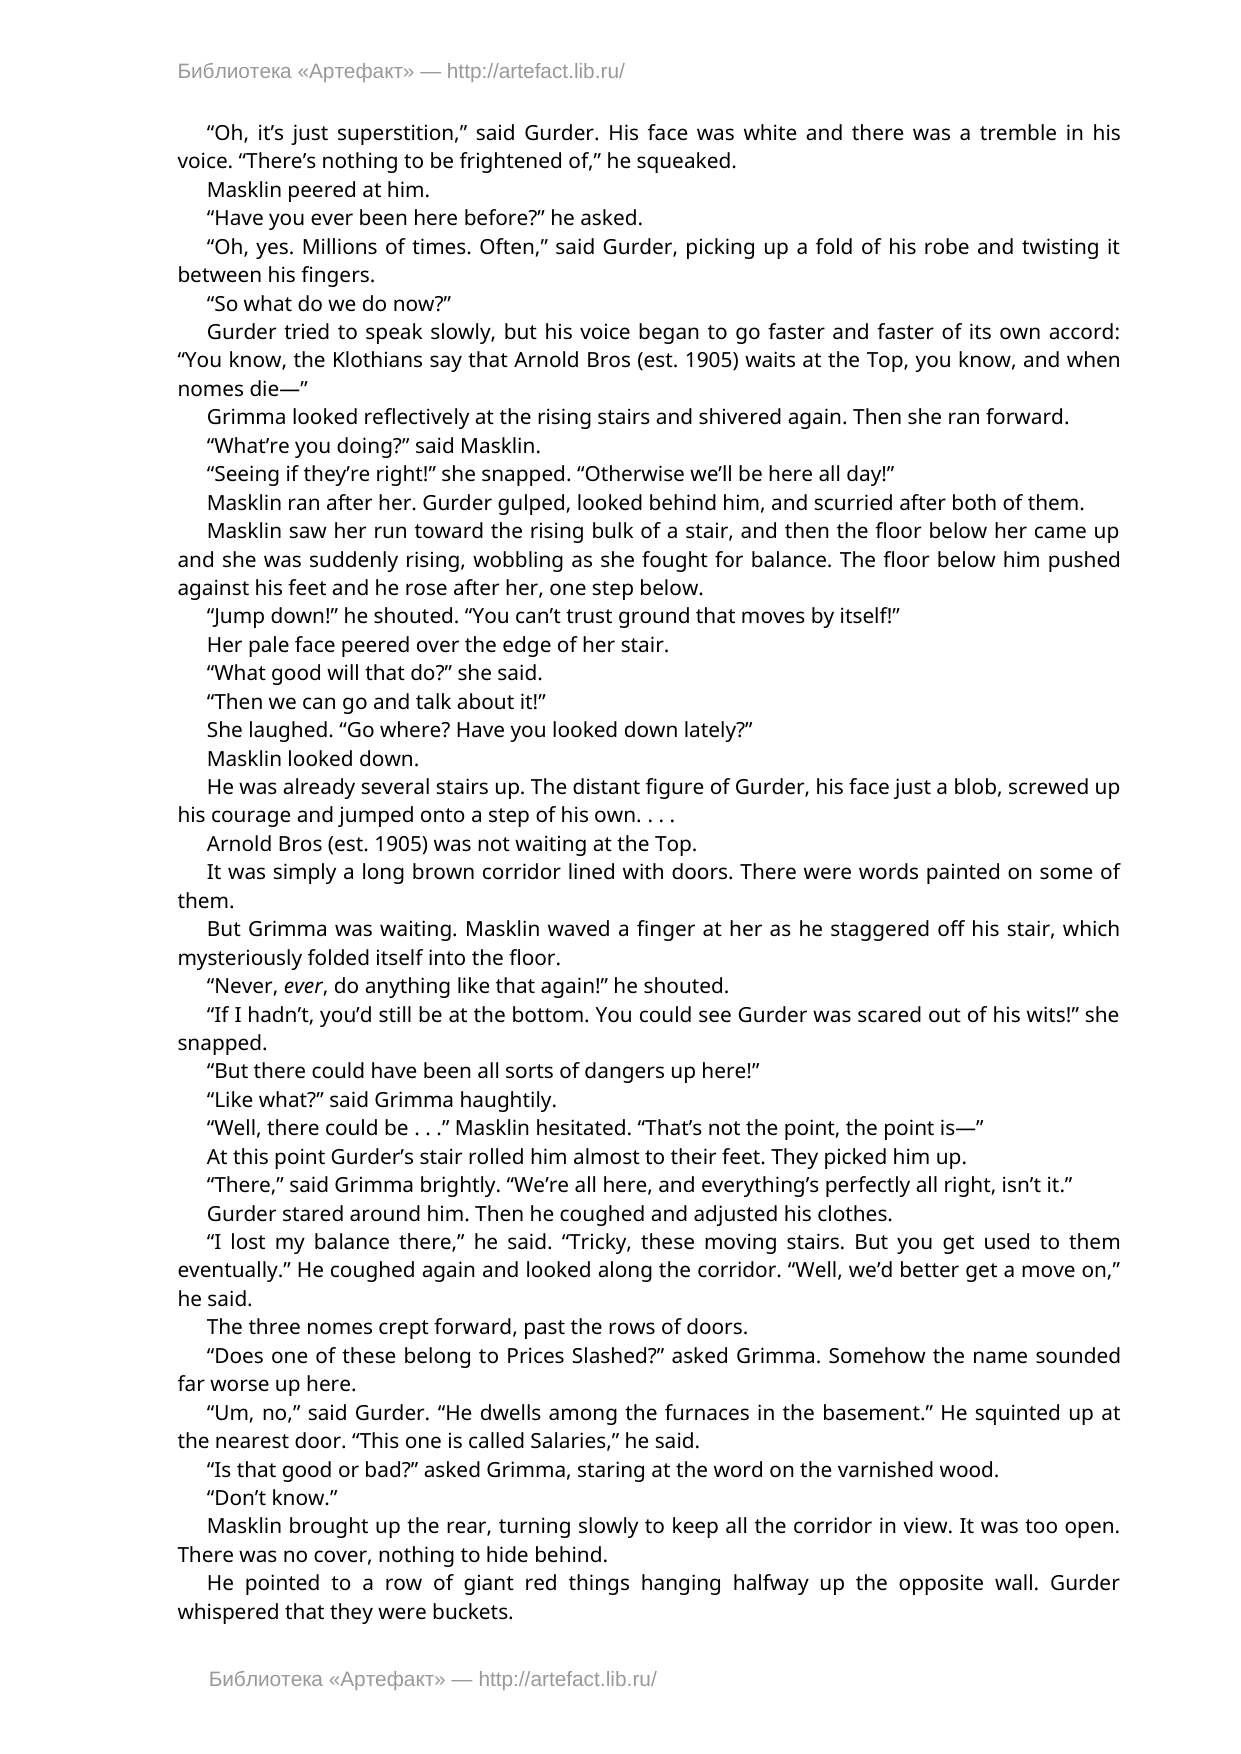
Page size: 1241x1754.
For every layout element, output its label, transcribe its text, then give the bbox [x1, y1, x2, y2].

text “Never, ever, do anything like that again!” he shouted. [177, 971, 1122, 1000]
text He was already several stairs up. The distant figure of Gurder, his face just a blob, screwed up his courage and jumped onto a step of his own. . . . [177, 772, 1122, 829]
text Masklin ran after her. Gurder gulped, looked behind him, and scurried after both of them. [177, 488, 1122, 516]
text It was simply a long brown corridor lined with doors. There were words painted on some of them. [177, 857, 1122, 914]
text “Um, no,” said Gurder. “He dwells among the furnaces in the basement.” He squinted up at the nearest door. “This one is called Salaries,” he said. [177, 1398, 1122, 1455]
text “Like what?” said Grimma haughtily. [177, 1085, 1122, 1113]
text At this point Gurder’s stair rolled him almost to their feet. They picked him up. [177, 1142, 1122, 1170]
text Gurder tried to speak slowly, but his voice began to go faster and faster of its own accord: “You know, the Klothians say that Arnold Bros (est. 1905) waits at the Top, you know, and when nomes die—” [177, 317, 1122, 402]
text “Does one of these belong to Prices Slashed?” asked Grimma. Somehow the name sounded far worse up here. [177, 1341, 1122, 1398]
text “Oh, it’s just superstition,” said Gurder. His face was white and there was a tremble in his voice. “There’s nothing to be frightened of,” he squeaked. [177, 118, 1122, 175]
text The three nomes crept forward, past the rows of doors. [177, 1312, 1122, 1341]
text Grimma looked reflectively at the rising stairs and shivered again. Then she ran forward. [177, 402, 1122, 431]
text “Oh, yes. Millions of times. Often,” said Gurder, picking up a fold of his robe and twisting it between his fingers. [177, 232, 1122, 289]
text Masklin brought up the rear, turning slowly to keep all the corridor in view. It was too open. There was no cover, nothing to hide behind. [177, 1512, 1122, 1568]
text “Is that good or bad?” asked Grimma, staring at the word on the varnished wood. [177, 1455, 1122, 1483]
text Masklin peered at him. [177, 175, 1122, 203]
text “But there could have been all sorts of dangers up here!” [177, 1057, 1122, 1085]
text “Then we can go and talk about it!” [177, 687, 1122, 715]
text Her pale face peered over the edge of her stair. [177, 630, 1122, 658]
text “What good will that do?” she said. [177, 658, 1122, 687]
text He pointed to a row of giant red things hanging halfway up the opposite wall. Gurder whispered that they were buckets. [177, 1568, 1122, 1625]
text “Don’t know.” [177, 1483, 1122, 1512]
text But Grimma was waiting. Masklin waved a finger at her as he staggered off his stair, which mysteriously folded itself into the floor. [177, 914, 1122, 971]
text “So what do we do now?” [177, 289, 1122, 317]
text “Have you ever been here before?” he asked. [177, 203, 1122, 232]
text Arnold Bros (est. 1905) was not waiting at the Top. [177, 829, 1122, 857]
text “What’re you doing?” said Masklin. [177, 431, 1122, 459]
text “Seeing if they’re right!” she snapped. “Otherwise we’ll be here all day!” [177, 459, 1122, 488]
text Gurder stared around him. Then he coughed and adjusted his clothes. [177, 1199, 1122, 1227]
text She laughed. “Go where? Have you looked down lately?” [177, 715, 1122, 744]
text Masklin saw her run toward the rising bulk of a stair, and then the floor below her came up and she was suddenly rising, wobbling as she fought for balance. The floor below him pushed against his feet and he rose after her, one step below. [177, 516, 1122, 602]
text Masklin looked down. [177, 744, 1122, 772]
text “Jump down!” he shouted. “You can’t trust ground that moves by itself!” [177, 602, 1122, 630]
text “Well, there could be . . .” Masklin hesitated. “That’s not the point, the point is—” [177, 1113, 1122, 1142]
text “If I hadn’t, you’d still be at the bottom. You could see Gurder was scared out of his wits!” she snapped. [177, 1000, 1122, 1057]
text “There,” said Grimma brightly. “We’re all here, and everything’s perfectly all right, isn’t it.” [177, 1170, 1122, 1199]
text “I lost my balance there,” he said. “Tricky, these moving stairs. But you get used to them eventually.” He coughed again and looked along the corridor. “Well, we’d better get a move on,” he said. [177, 1227, 1122, 1312]
